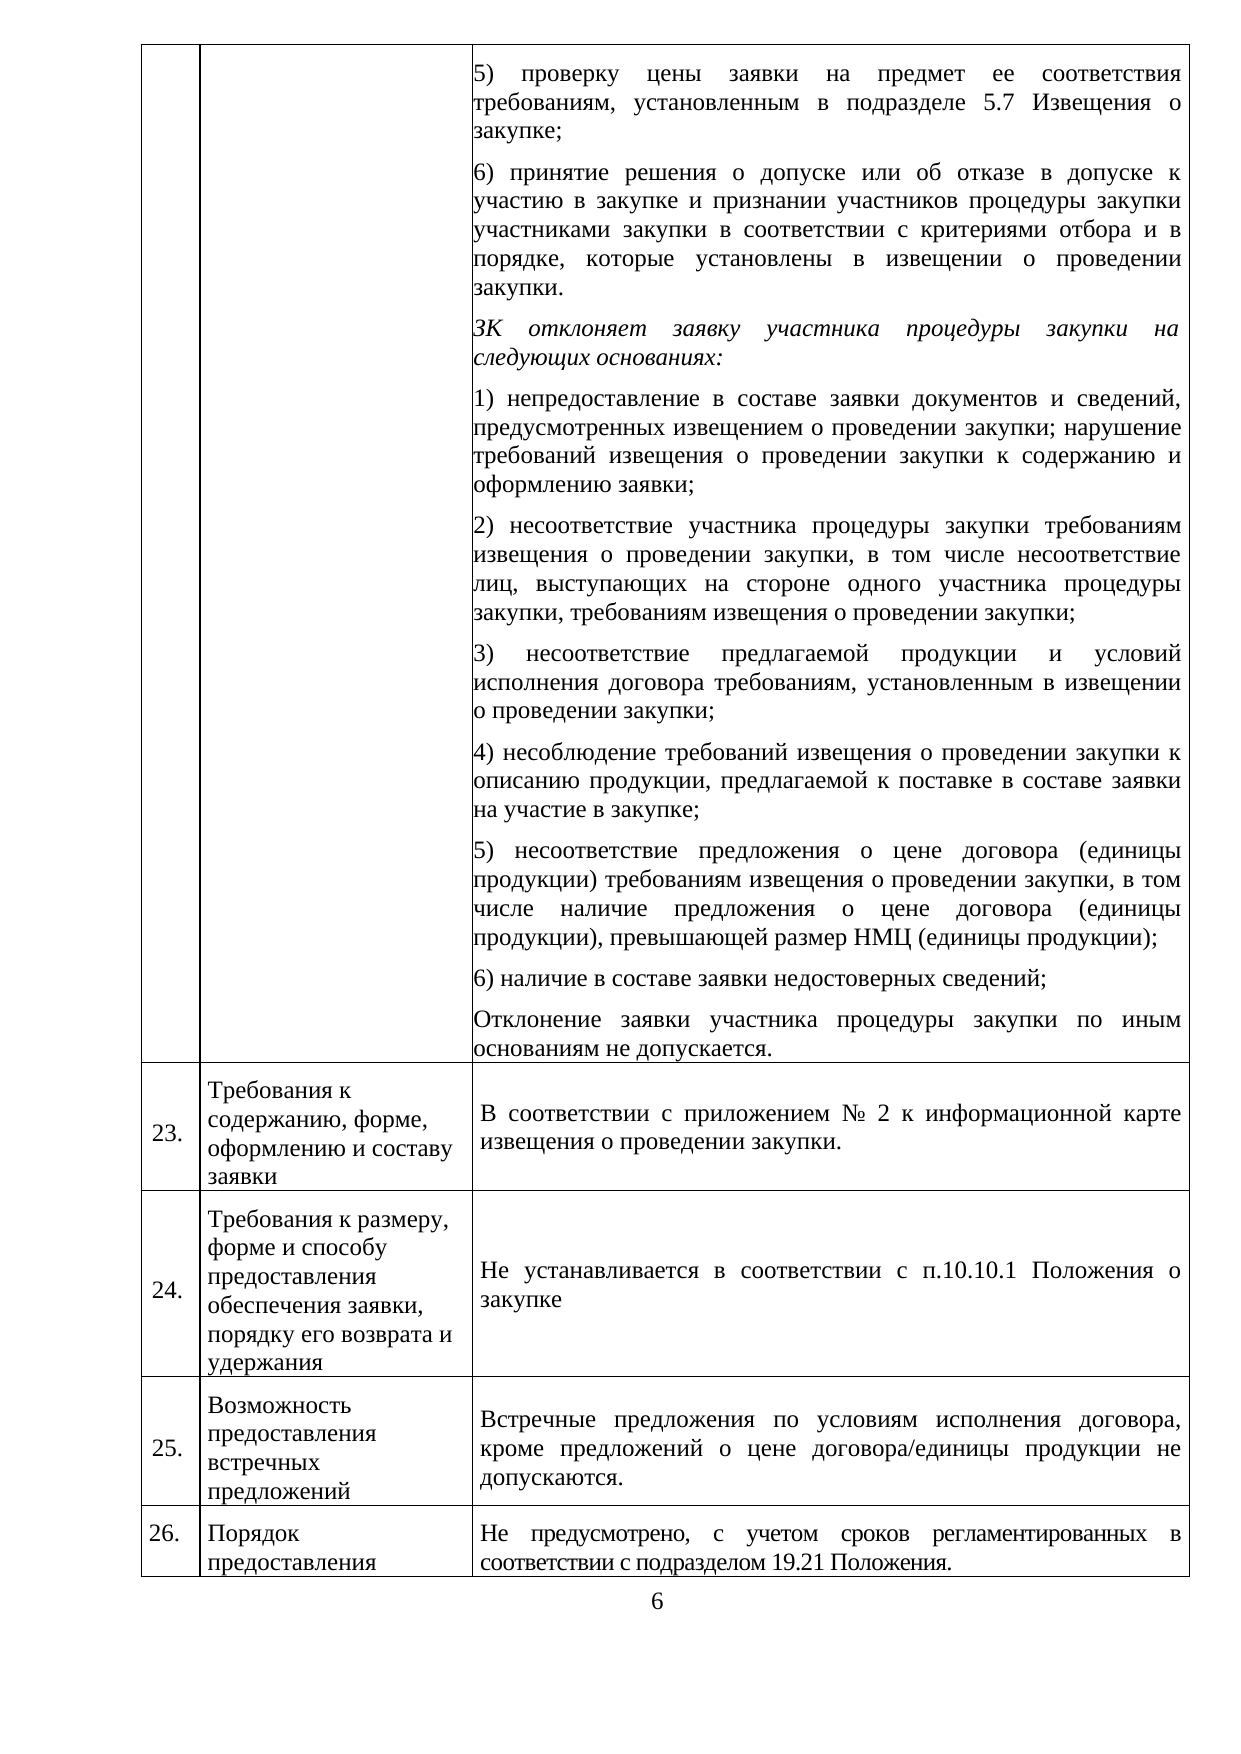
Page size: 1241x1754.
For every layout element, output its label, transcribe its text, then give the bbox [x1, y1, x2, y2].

table_cell Не устанавливается в соответствии с п.10.10.1 Положения о закупке [473, 1191, 1189, 1376]
table_cell Встречные предложения по условиям исполнения договора, кроме предложений о цене договора/единицы продукции не допускаются. [473, 1377, 1189, 1505]
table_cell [473, 45, 1189, 1062]
table_cell [142, 1377, 199, 1505]
table_cell [142, 45, 199, 1062]
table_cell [201, 45, 472, 1062]
table_cell Возможность предоставления встречных предложений [201, 1377, 472, 1505]
table_cell Требования к размеру, форме и способу предоставления обеспечения заявки, порядку его возврата и удержания [201, 1191, 472, 1376]
table_cell Требования к содержанию, форме, оформлению и составу заявки [201, 1063, 472, 1190]
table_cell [201, 1506, 472, 1576]
table_cell [142, 1191, 199, 1376]
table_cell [473, 1506, 1189, 1576]
table_cell [142, 1506, 199, 1576]
table_cell [142, 1063, 199, 1190]
table_cell В соответствии с приложением № 2 к информационной карте извещения о проведении закупки. [473, 1063, 1189, 1190]
